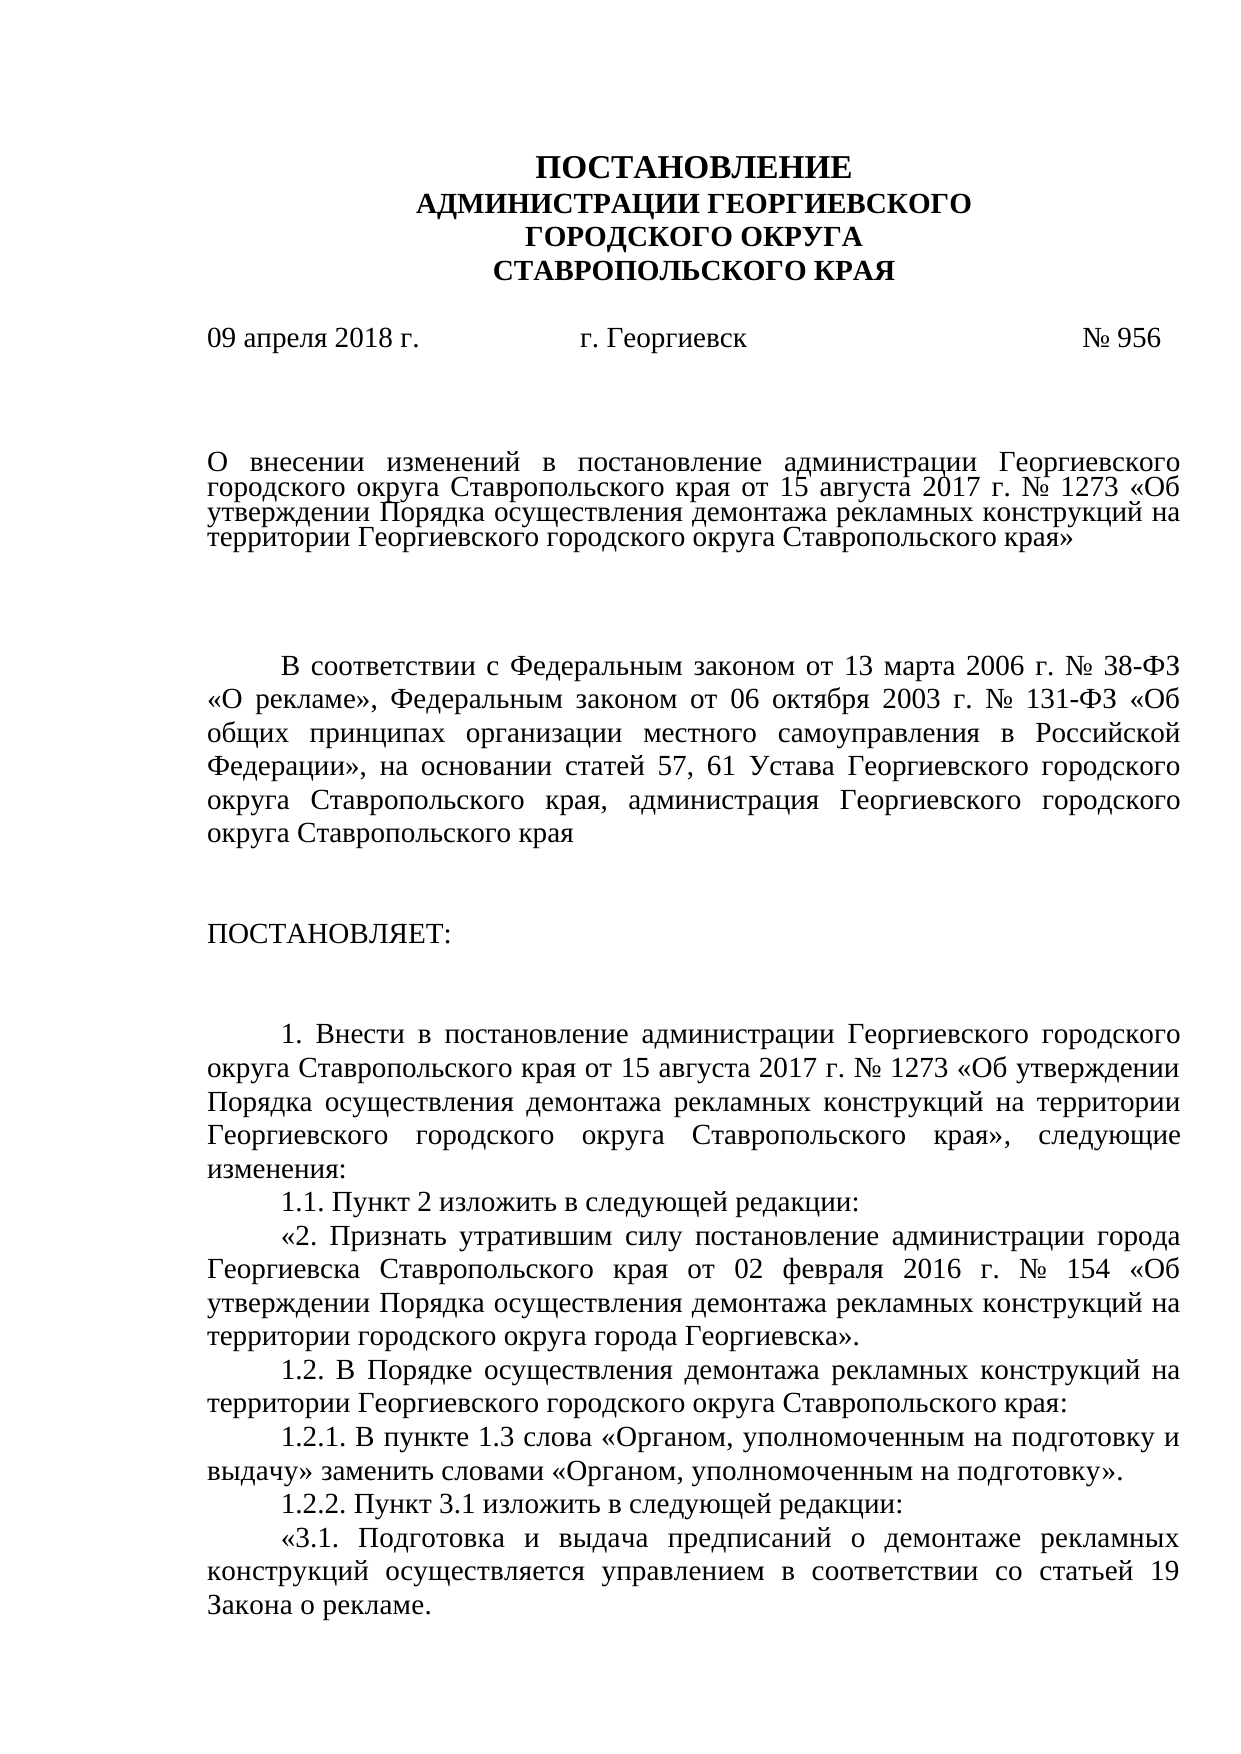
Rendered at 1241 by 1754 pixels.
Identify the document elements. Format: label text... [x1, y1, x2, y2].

text «3.1. Подготовка и выдача предписаний о демонтаже рекламных конструкций осуществляется управлением в соответствии со статьей 19 Закона о рекламе. [207, 1520, 1181, 1620]
text ПОСТАНОВЛЯЕТ: [207, 916, 1181, 949]
text 1.2.1. В пункте 1.3 слова «Органом, уполномоченным на подготовку и выдачу» заменить словами «Органом, уполномоченным на подготовку». [207, 1419, 1181, 1486]
text СТАВРОПОЛЬСКОГО КРАЯ [207, 253, 1181, 287]
text «2. Признать утратившим силу постановление администрации города Георгиевска Ставропольского края от 02 февраля 2016 г. № 154 «Об утверждении Порядка осуществления демонтажа рекламных конструкций на территории городского округа города Георгиевска». [207, 1218, 1181, 1352]
text 1.2. В Порядке осуществления демонтажа рекламных конструкций на территории Георгиевского городского округа Ставропольского края: [207, 1352, 1181, 1419]
text ГОРОДСКОГО ОКРУГА [207, 219, 1181, 253]
text В соответствии с Федеральным законом от 13 марта 2006 г. № 38-ФЗ «О рекламе», Федеральным законом от 06 октября 2003 г. № 131-ФЗ «Об общих принципах организации местного самоуправления в Российской Федерации», на основании статей 57, 61 Устава Георгиевского городского округа Ставропольского края, администрация Георгиевского городского округа Ставропольского края [207, 648, 1181, 849]
text 1.1. Пункт 2 изложить в следующей редакции: [207, 1184, 1181, 1218]
text 09 апреля 2018 г. г. Георгиевск № 956 [207, 320, 1181, 354]
text О внесении изменений в постановление администрации Георгиевского городского округа Ставропольского края от 15 августа 2017 г. № 1273 «Об утверждении Порядка осуществления демонтажа рекламных конструкций на территории Георгиевского городского округа Ставропольского края» [207, 451, 1181, 551]
text 1. Внести в постановление администрации Георгиевского городского округа Ставропольского края от 15 августа 2017 г. № 1273 «Об утверждении Порядка осуществления демонтажа рекламных конструкций на территории Георгиевского городского округа Ставропольского края», следующие изменения: [207, 1017, 1181, 1184]
text АДМИНИСТРАЦИИ ГЕОРГИЕВСКОГО [207, 186, 1181, 219]
text 1.2.2. Пункт 3.1 изложить в следующей редакции: [207, 1486, 1181, 1520]
text ПОСТАНОВЛЕНИЕ [207, 148, 1181, 186]
